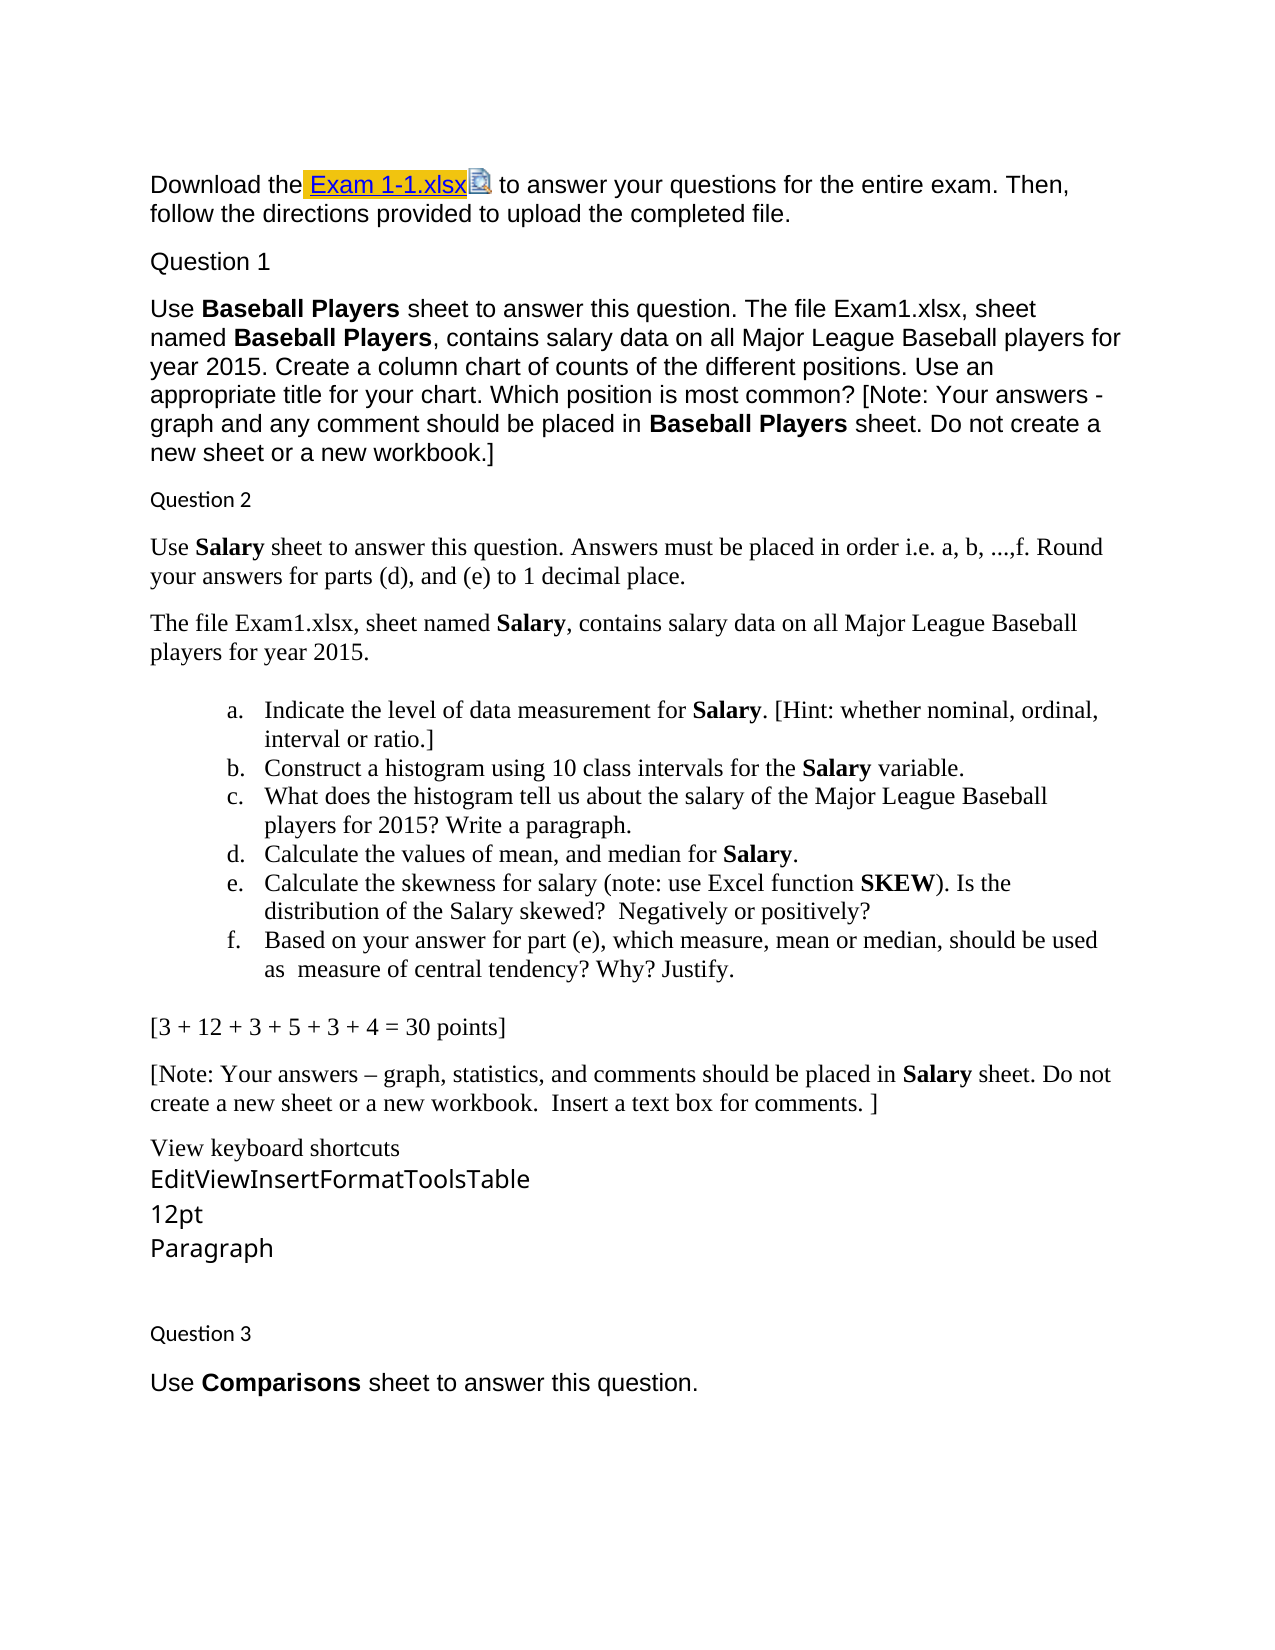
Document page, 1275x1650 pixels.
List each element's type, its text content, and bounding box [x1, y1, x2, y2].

list Construct a histogram using 10 class intervals for the Salary variable. [227, 753, 1125, 781]
list Indicate the level of data measurement for Salary. [Hint: whether nominal, ordinal, interval or ratio.] [227, 695, 1125, 753]
text Question 2 [150, 485, 1125, 513]
text Use Baseball Players sheet to answer this question. The file Exam1.xlsx, sheet named Baseball Players, contains salary data on all Major League Baseball players for year 2015. Create a column chart of counts of the different positions. Use an appropriate title for your chart. Which position is most common? [Note: Your answers - graph and any comment should be placed in Baseball Players sheet. Do not create a new sheet or a new workbook.] [150, 294, 1125, 467]
list Calculate the skewness for salary (note: use Excel function SKEW). Is the distribution of the Salary skewed? Negatively or positively? [227, 868, 1125, 925]
text Download the Exam 1-1.xlsx to answer your questions for the entire exam. Then, follow the directions provided to upload the completed file. [150, 169, 1125, 228]
text Question 3 [150, 1319, 1125, 1347]
text [3 + 12 + 3 + 5 + 3 + 4 = 30 points] [150, 1012, 1125, 1041]
list What does the histogram tell us about the salary of the Major League Baseball players for 2015? Write a paragraph. [227, 781, 1125, 839]
text 12pt [150, 1196, 1125, 1230]
text Question 1 [150, 247, 1125, 275]
text The file Exam1.xlsx, sheet named Salary, contains salary data on all Major League Baseball players for year 2015. [150, 608, 1125, 666]
picture [466, 168, 492, 194]
text Paragraph [150, 1230, 1125, 1264]
list Based on your answer for part (e), which measure, mean or median, should be used as measure of central tendency? Why? Justify. [227, 925, 1125, 983]
text EditViewInsertFormatToolsTable [150, 1162, 1125, 1196]
text [Note: Your answers – graph, statistics, and comments should be placed in Salary sheet. Do not create a new sheet or a new workbook. Insert a text box for comments. ] [150, 1059, 1125, 1117]
text Use Salary sheet to answer this question. Answers must be placed in order i.e. a, b, ...,f. Round your answers for parts (d), and (e) to 1 decimal place. [150, 532, 1125, 590]
list Calculate the values of mean, and median for Salary. [227, 839, 1125, 868]
text Use Comparisons sheet to answer this question. [150, 1368, 1125, 1397]
text View keyboard shortcuts [150, 1133, 1125, 1162]
